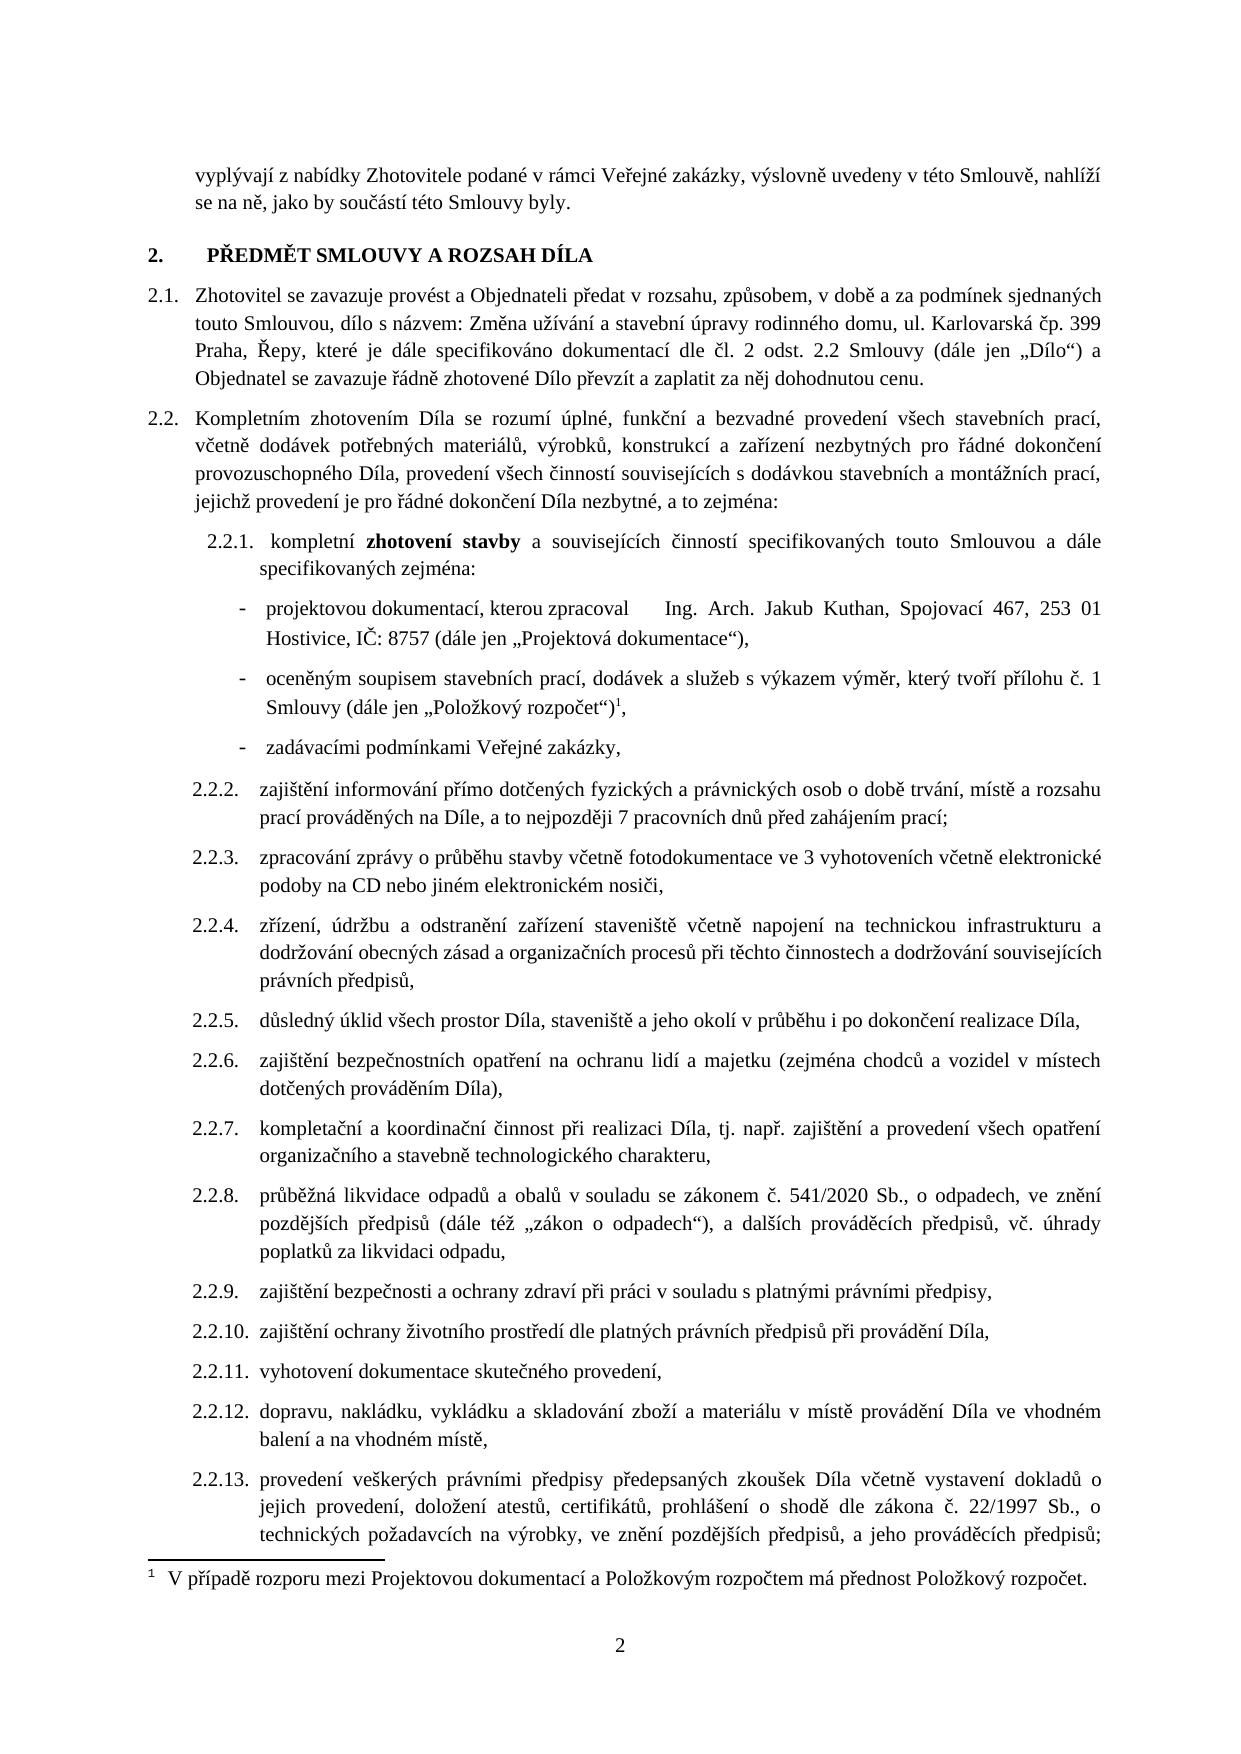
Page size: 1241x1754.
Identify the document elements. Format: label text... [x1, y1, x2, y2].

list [192, 1467, 1102, 1546]
list zadávacími podmínkami Veřejné zakázky, [236, 735, 1102, 761]
list zajištění informování přímo dotčených fyzických a právnických osob o době trvání, místě a rozsahu prací prováděných na Díle, a to nejpozději 7 pracovních dnů před zahájením prací; [192, 777, 1102, 829]
list projektovou dokumentací, kterou zpracoval Ing. Arch. Jakub Kuthan, Spojovací 467, 253 01 Hostivice, IČ: 8757 (dále jen „Projektová dokumentace“), [236, 596, 1102, 650]
list vyhotovení dokumentace skutečného provedení, [192, 1359, 1102, 1383]
list zajištění bezpečnosti a ochrany zdraví při práci v souladu s platnými právními předpisy, [192, 1279, 1102, 1303]
list zřízení, údržbu a odstranění zařízení staveniště včetně napojení na technickou infrastrukturu a dodržování obecných zásad a organizačních procesů při těchto činnostech a dodržování souvisejících právních předpisů, [192, 913, 1102, 992]
list kompletní zhotovení stavby a souvisejících činností specifikovaných touto Smlouvou a dále specifikovaných zejména: [207, 529, 1102, 580]
list Kompletním zhotovením Díla se rozumí úplné, funkční a bezvadné provedení všech stavebních prací, včetně dodávek potřebných materiálů, výrobků, konstrukcí a zařízení nezbytných pro řádné dokončení provozuschopného Díla, provedení všech činností souvisejících s dodávkou stavebních a montážních prací, jejichž provedení je pro řádné dokončení Díla nezbytné, a to zejména: [148, 406, 1102, 513]
list dopravu, nakládku, vykládku a skladování zboží a materiálu v místě provádění Díla ve vhodném balení a na vhodném místě, [192, 1399, 1102, 1451]
list Zhotovitel se zavazuje provést a Objednateli předat v rozsahu, způsobem, v době a za podmínek sjednaných touto Smlouvou, dílo s názvem: Změna užívání a stavební úpravy rodinného domu, ul. Karlovarská čp. 399 Praha, Řepy, které je dále specifikováno dokumentací dle čl. 2 odst. 2.2 Smlouvy (dále jen „Dílo“) a Objednatel se zavazuje řádně zhotovené Dílo převzít a zaplatit za něj dohodnutou cenu. [148, 283, 1102, 390]
list důsledný úklid všech prostor Díla, staveniště a jeho okolí v průběhu i po dokončení realizace Díla, [192, 1008, 1102, 1032]
list PŘEDMĚT SMLOUVY A ROZSAH DÍLA [148, 243, 1102, 267]
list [148, 162, 1102, 214]
list kompletační a koordinační činnost při realizaci Díla, tj. např. zajištění a provedení všech opatření organizačního a stavebně technologického charakteru, [192, 1116, 1102, 1167]
list průběžná likvidace odpadů a obalů v souladu se zákonem č. 541/2020 Sb., o odpadech, ve znění pozdějších předpisů (dále též „zákon o odpadech“), a dalších prováděcích předpisů, vč. úhrady poplatků za likvidaci odpadu, [192, 1183, 1102, 1263]
list zajištění ochrany životního prostředí dle platných právních předpisů při provádění Díla, [192, 1319, 1102, 1343]
list zpracování zprávy o průběhu stavby včetně fotodokumentace ve 3 vyhotoveních včetně elektronické podoby na CD nebo jiném elektronickém nosiči, [192, 845, 1102, 897]
list zajištění bezpečnostních opatření na ochranu lidí a majetku (zejména chodců a vozidel v místech dotčených prováděním Díla), [192, 1048, 1102, 1100]
list oceněným soupisem stavebních prací, dodávek a služeb s výkazem výměr, který tvoří přílohu č. 1 Smlouvy (dále jen „Položkový rozpočet“), [236, 666, 1102, 719]
